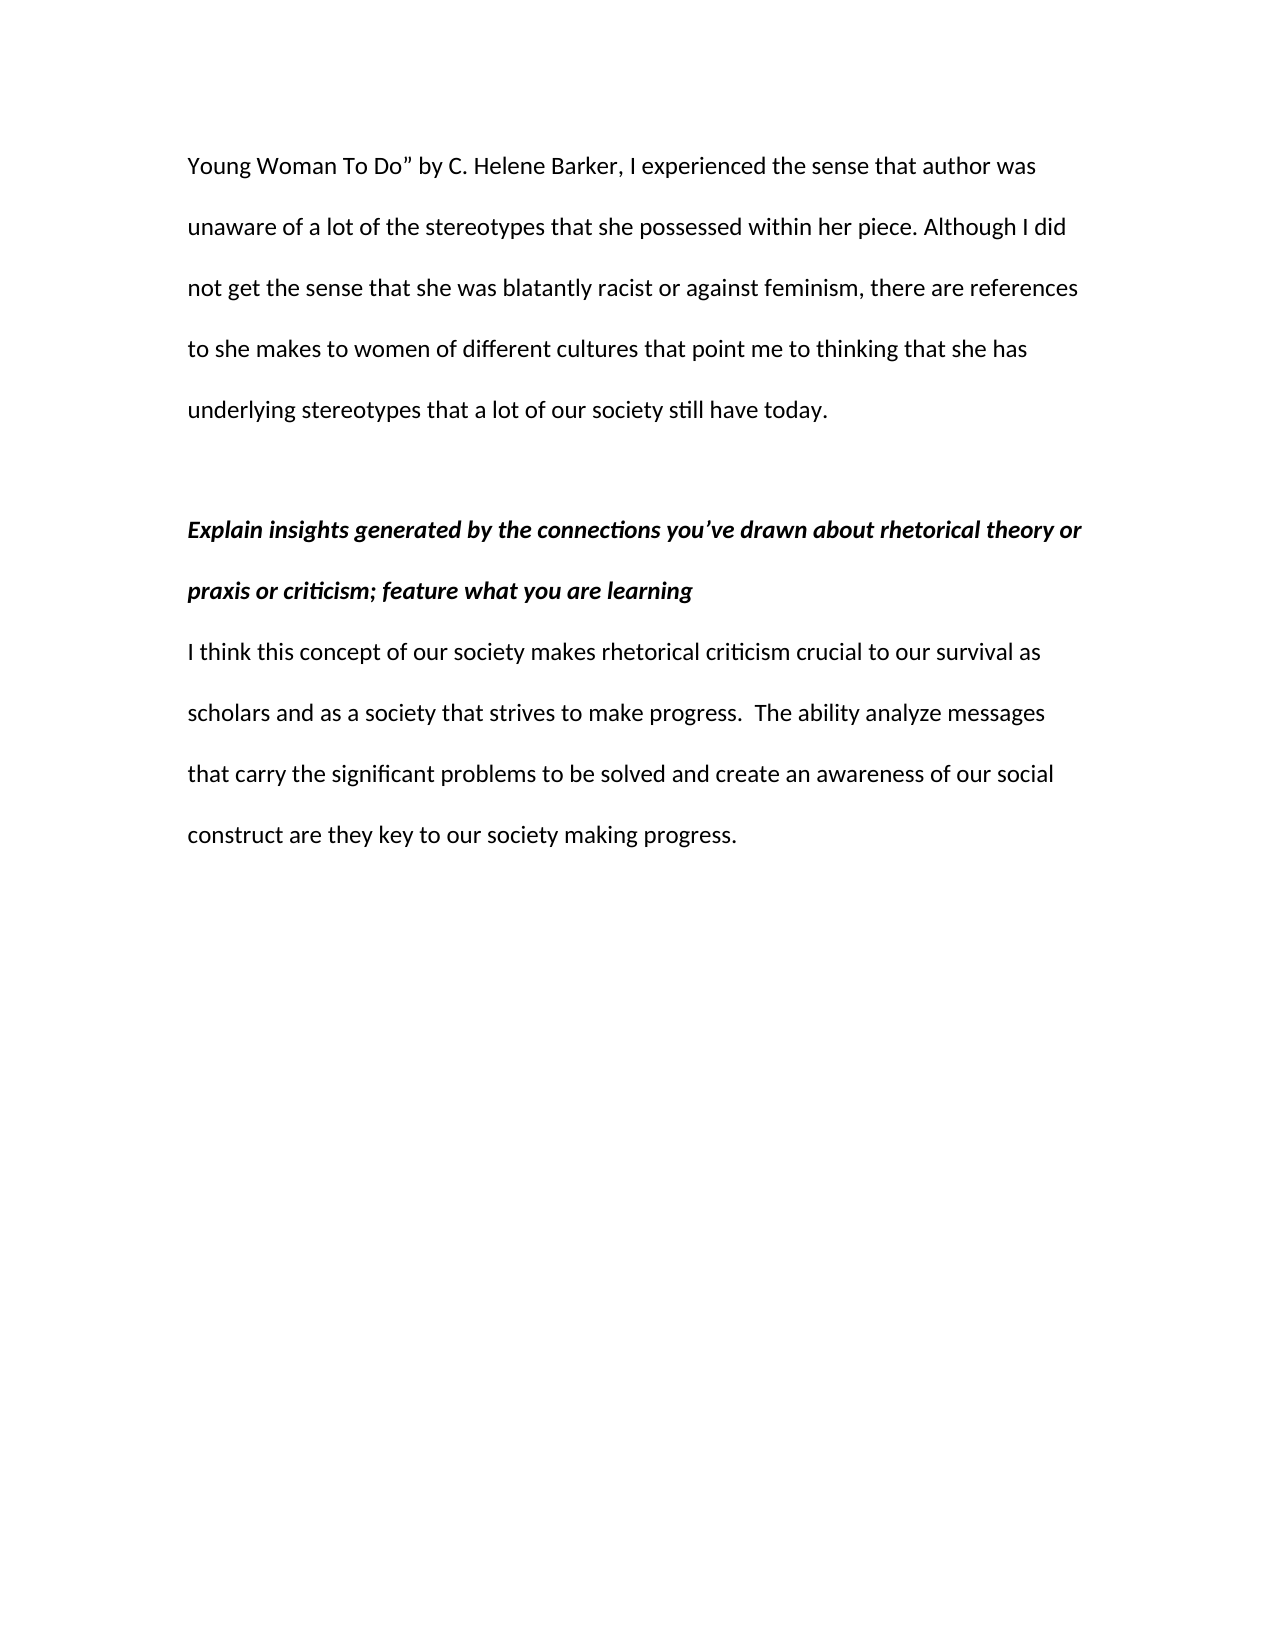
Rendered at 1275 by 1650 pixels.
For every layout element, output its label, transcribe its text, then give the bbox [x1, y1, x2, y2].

text I think this concept of our society makes rhetorical criticism crucial to our survival as scholars and as a society that strives to make progress. The ability analyze messages that carry the significant problems to be solved and create an awareness of our social construct are they key to our society making progress. [187, 637, 1087, 850]
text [187, 150, 1087, 425]
text Explain insights generated by the connections you’ve drawn about rhetorical theory or praxis or criticism; feature what you are learning [187, 514, 1087, 606]
